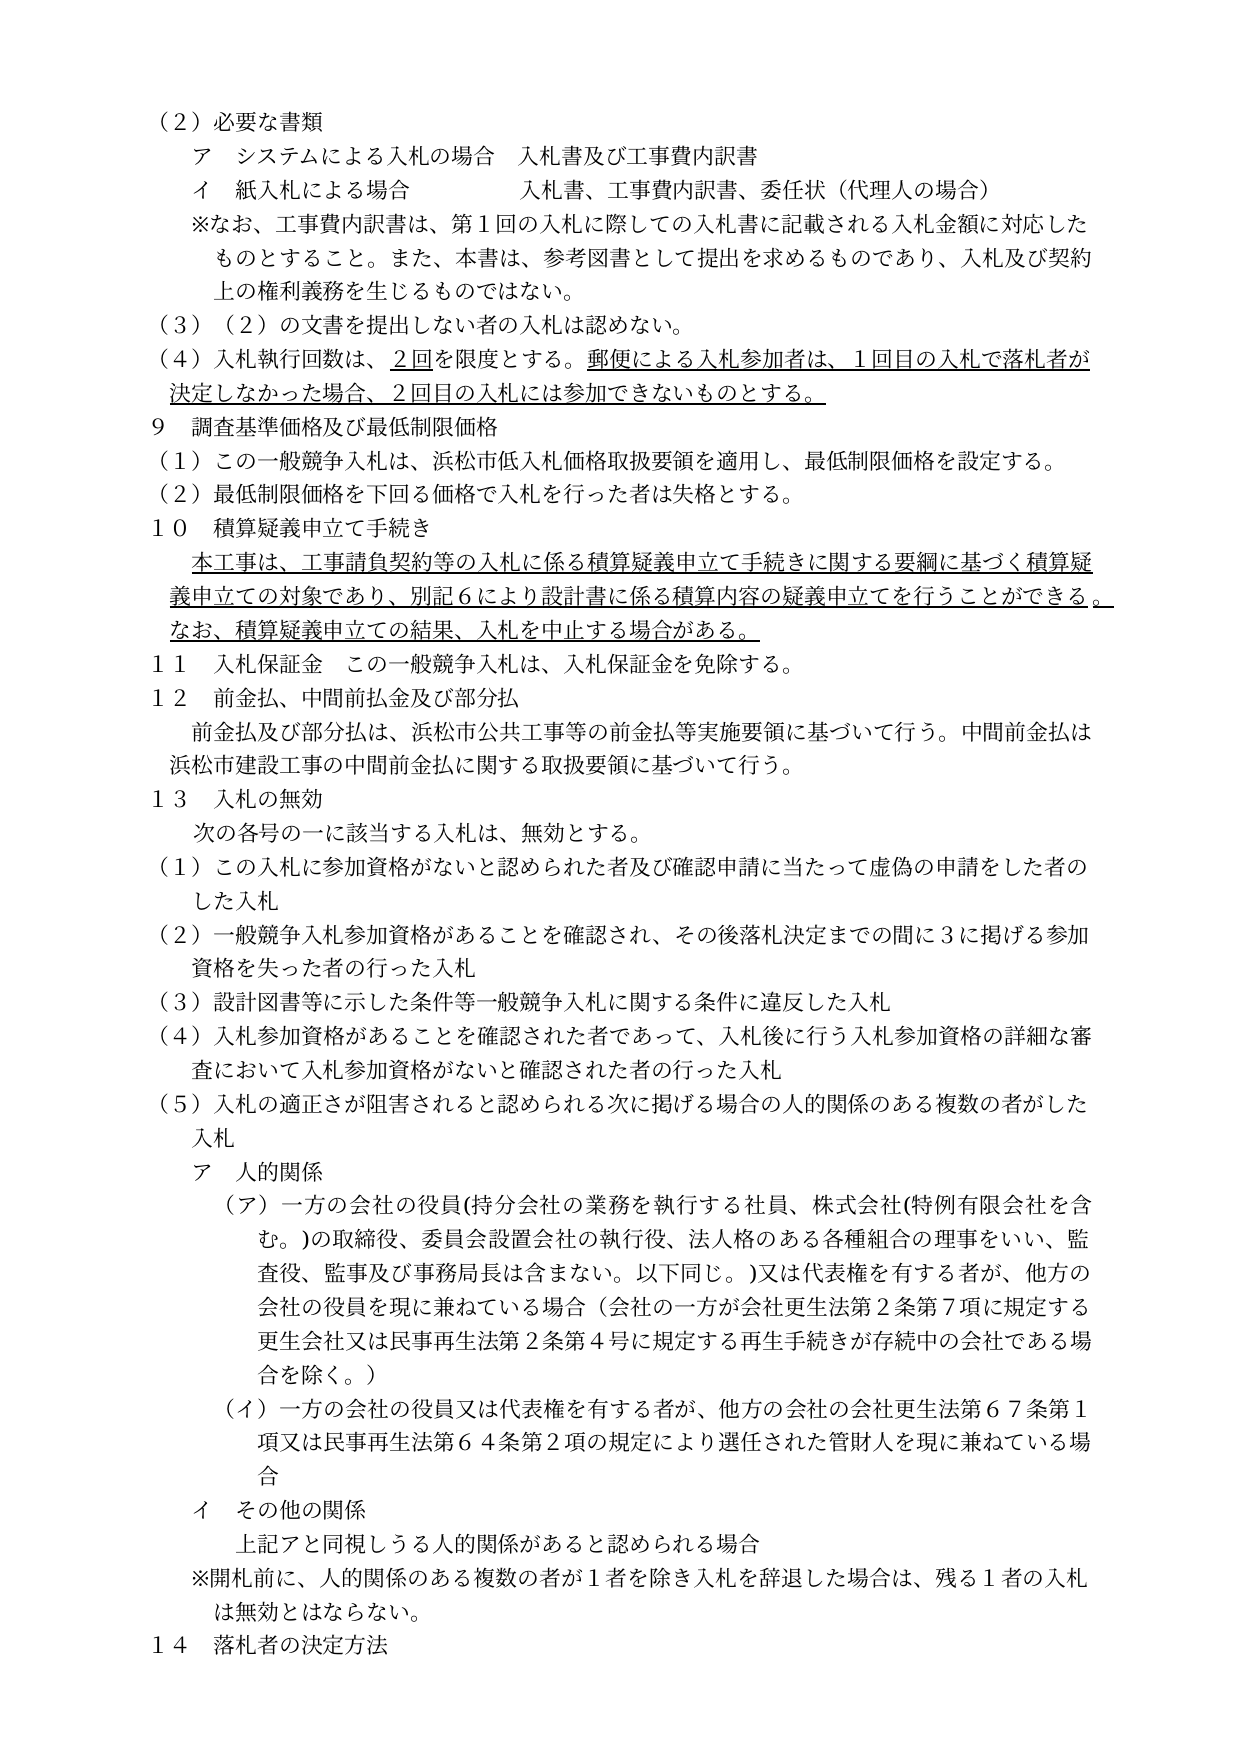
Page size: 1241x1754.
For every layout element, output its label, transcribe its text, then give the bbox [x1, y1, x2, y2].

text 前金払及び部分払は、浜松市公共工事等の前金払等実施要領に基づいて行う。中間前金払は、浜松市建設工事の中間前金払に関する取扱要領に基づいて行う。 [169, 713, 1092, 781]
text イ 紙入札による場合 入札書、工事費内訳書、委任状（代理人の場合） [148, 172, 1092, 206]
text 次の各号の一に該当する入札は、無効とする。 [193, 815, 1092, 849]
text （４）入札執行回数は、２回を限度とする。郵便による入札参加者は、１回目の入札で落札者が決定しなかった場合、２回目の入札には参加できないものとする。 [148, 341, 1092, 409]
text （１）この入札に参加資格がないと認められた者及び確認申請に当たって虚偽の申請をした者のした入札 [148, 849, 1092, 917]
text １０ 積算疑義申立て手続き [148, 510, 1092, 544]
text （３）設計図書等に示した条件等一般競争入札に関する条件に違反した入札 [148, 984, 1092, 1018]
text （２）必要な書類 [148, 104, 1092, 138]
text ９ 調査基準価格及び最低制限価格 [148, 409, 1092, 443]
text （ア）一方の会社の役員(持分会社の業務を執行する社員、株式会社(特例有限会社を含む。)の取締役、委員会設置会社の執行役、法人格のある各種組合の理事をいい、監査役、監事及び事務局長は含まない。以下同じ。)又は代表権を有する者が、他方の会社の役員を現に兼ねている場合（会社の一方が会社更生法第２条第７項に規定する更生会社又は民事再生法第２条第４号に規定する再生手続きが存続中の会社である場合を除く。） [213, 1187, 1092, 1391]
text （イ）一方の会社の役員又は代表権を有する者が、他方の会社の会社更生法第６７条第１項又は民事再生法第６４条第２項の規定により選任された管財人を現に兼ねている場合 [213, 1391, 1092, 1492]
text （１）この一般競争入札は、浜松市低入札価格取扱要領を適用し、最低制限価格を設定する。 [148, 443, 1092, 477]
text イ その他の関係 [148, 1492, 1092, 1526]
text 本工事は、工事請負契約等の入札に係る積算疑義申立て手続きに関する要綱に基づく積算疑義申立ての対象であり、別記６により設計書に係る積算内容の疑義申立てを行うことができる。なお、積算疑義申立ての結果、入札を中止する場合がある。 [169, 544, 1092, 646]
text （２）最低制限価格を下回る価格で入札を行った者は失格とする。 [148, 477, 1092, 510]
text １２ 前金払、中間前払金及び部分払 [148, 680, 1092, 713]
text （３）（２）の文書を提出しない者の入札は認めない。 [148, 307, 1092, 341]
text ア 人的関係 [148, 1154, 1092, 1187]
text １３ 入札の無効 [148, 781, 1092, 815]
text （５）入札の適正さが阻害されると認められる次に掲げる場合の人的関係のある複数の者がした入札 [148, 1086, 1092, 1154]
text １４ 落札者の決定方法 [148, 1628, 1092, 1661]
text 上記アと同視しうる人的関係があると認められる場合 [148, 1526, 1092, 1560]
text ※開札前に、人的関係のある複数の者が１者を除き入札を辞退した場合は、残る１者の入札は無効とはならない。 [191, 1560, 1092, 1628]
text ア システムによる入札の場合 入札書及び工事費内訳書 [148, 138, 1092, 172]
text （２）一般競争入札参加資格があることを確認され、その後落札決定までの間に３に掲げる参加資格を失った者の行った入札 [148, 917, 1092, 984]
text ※なお、工事費内訳書は、第１回の入札に際しての入札書に記載される入札金額に対応したものとすること。また、本書は、参考図書として提出を求めるものであり、入札及び契約上の権利義務を生じるものではない。 [191, 206, 1092, 307]
text （４）入札参加資格があることを確認された者であって、入札後に行う入札参加資格の詳細な審査において入札参加資格がないと確認された者の行った入札 [148, 1018, 1092, 1086]
text １１ 入札保証金 この一般競争入札は、入札保証金を免除する。 [148, 646, 1092, 680]
